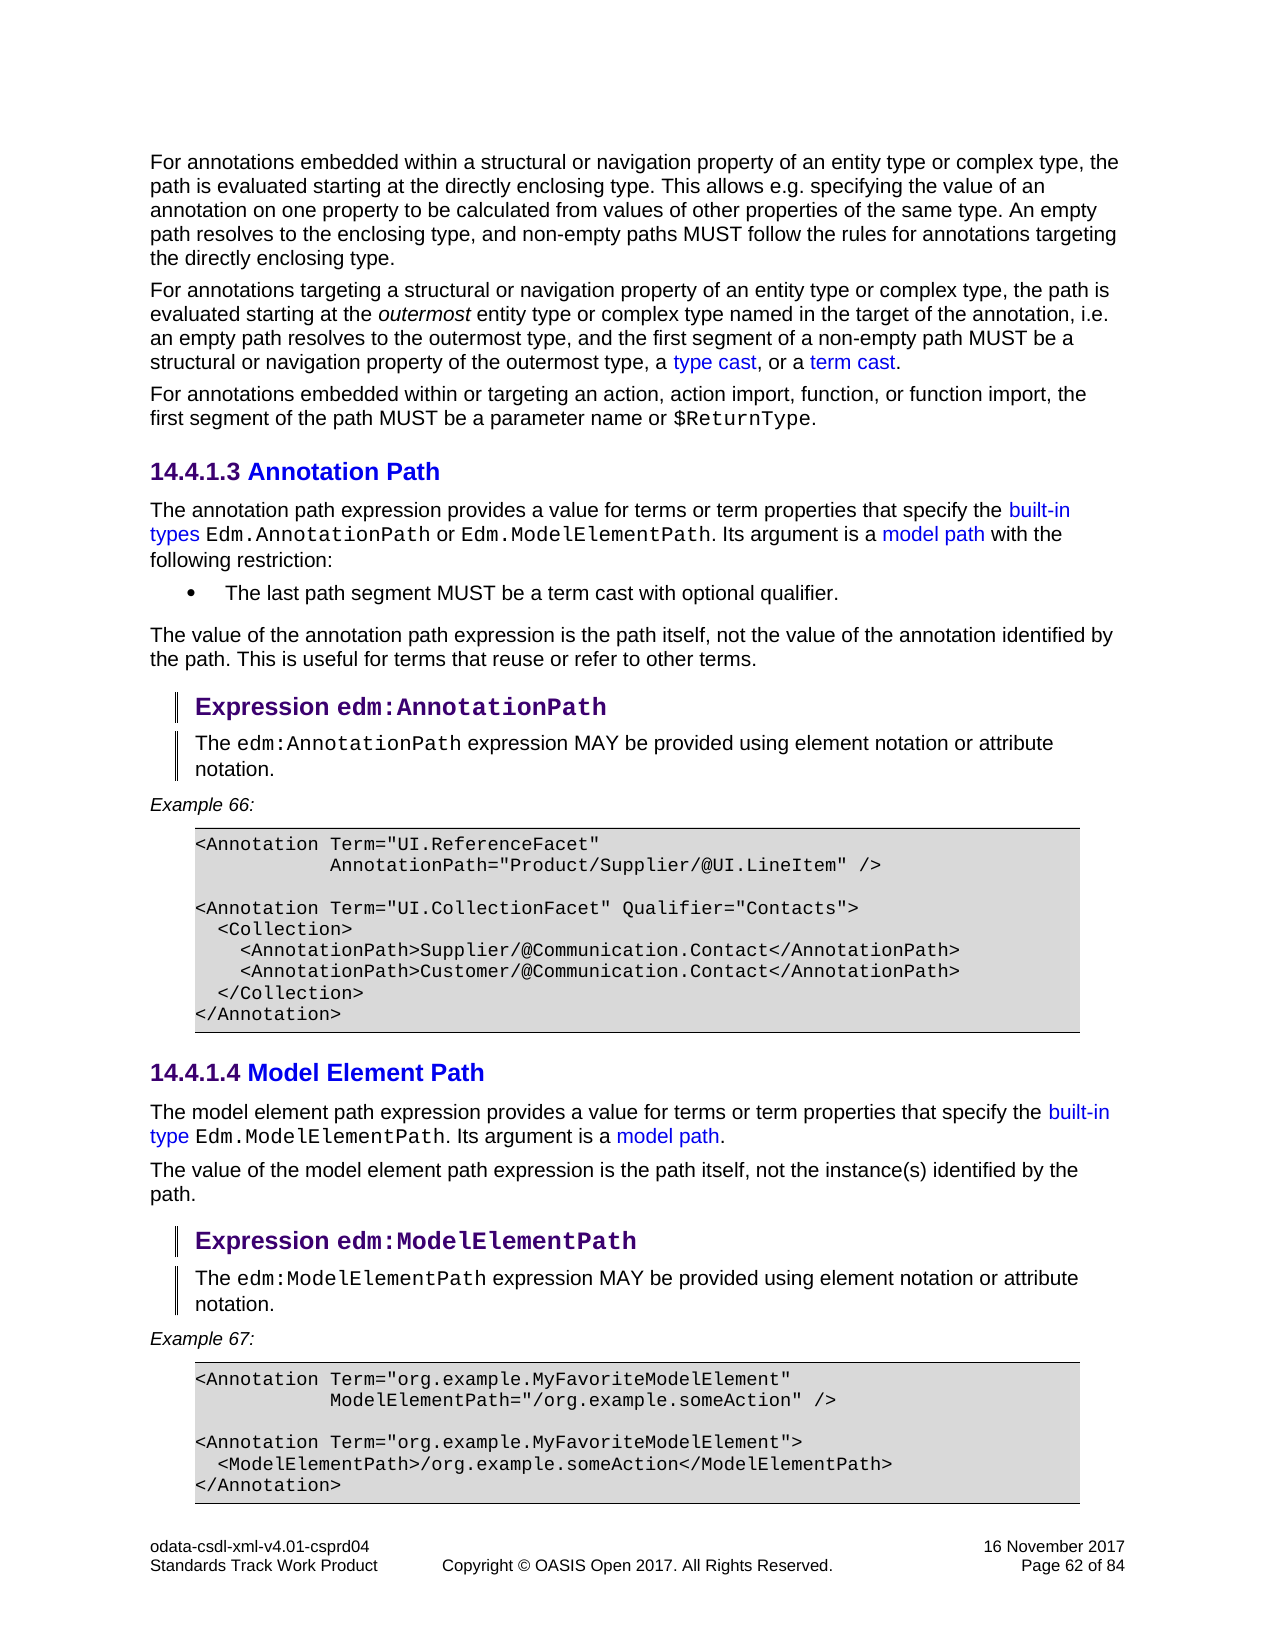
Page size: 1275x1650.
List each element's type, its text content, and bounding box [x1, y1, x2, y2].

text <ModelElementPath>/org.example.someAction</ModelElementPath> [195, 1447, 1080, 1468]
text <Annotation Term="org.example.MyFavoriteModelElement" [195, 1363, 1080, 1383]
text The value of the annotation path expression is the path itself, not the value of the annotation identified by the path. This is useful for terms that reuse or refer to other terms. [150, 623, 1125, 671]
text The annotation path expression provides a value for terms or term properties that specify the built-in types Edm.AnnotationPath or Edm.ModelElementPath. Its argument is a model path with the following restriction: [150, 498, 1125, 572]
text For annotations embedded within or targeting an action, action import, function, or function import, the first segment of the path MUST be a parameter name or $ReturnType. [150, 382, 1125, 432]
text The edm:ModelElementPath expression MAY be provided using element notation or attribute notation. [178, 1266, 1080, 1315]
text </Collection> [195, 976, 1080, 997]
text <Annotation Term="org.example.MyFavoriteModelElement"> [195, 1426, 1080, 1447]
text Example 67: [150, 1328, 1125, 1349]
list The last path segment MUST be a term cast with optional qualifier. [187, 580, 1125, 604]
text </Annotation> [195, 1468, 1080, 1503]
text The edm:AnnotationPath expression MAY be provided using element notation or attribute notation. [178, 731, 1080, 781]
subtitle Annotation Path [150, 457, 1125, 486]
subtitle Expression edm:ModelElementPath [178, 1226, 1125, 1257]
subtitle Model Element Path [150, 1058, 1125, 1087]
text ModelElementPath="/org.example.someAction" /> [195, 1383, 1080, 1404]
text <AnnotationPath>Customer/@Communication.Contact</AnnotationPath> [195, 955, 1080, 976]
text For annotations embedded within a structural or navigation property of an entity type or complex type, the path is evaluated starting at the directly enclosing type. This allows e.g. specifying the value of an annotation on one property to be calculated from values of other properties of the same type. An empty path resolves to the enclosing type, and non-empty paths MUST follow the rules for annotations targeting the directly enclosing type. [150, 150, 1125, 270]
text For annotations targeting a structural or navigation property of an entity type or complex type, the path is evaluated starting at the outermost entity type or complex type named in the target of the annotation, i.e. an empty path resolves to the outermost type, and the first segment of a non-empty path MUST be a structural or navigation property of the outermost type, a type cast, or a term cast. [150, 278, 1125, 374]
text <AnnotationPath>Supplier/@Communication.Contact</AnnotationPath> [195, 934, 1080, 955]
text The value of the model element path expression is the path itself, not the instance(s) identified by the path. [150, 1158, 1125, 1206]
text </Annotation> [195, 997, 1080, 1032]
text The model element path expression provides a value for terms or term properties that specify the built-in type Edm.ModelElementPath. Its argument is a model path. [150, 1099, 1125, 1149]
subtitle Expression edm:AnnotationPath [178, 692, 1125, 723]
text <Annotation Term="UI.ReferenceFacet" AnnotationPath="Product/Supplier/@UI.LineItem" /> [195, 829, 1080, 870]
text <Collection> [195, 912, 1080, 934]
text Example 66: [150, 793, 1125, 815]
text <Annotation Term="UI.CollectionFacet" Qualifier="Contacts"> [195, 891, 1080, 912]
